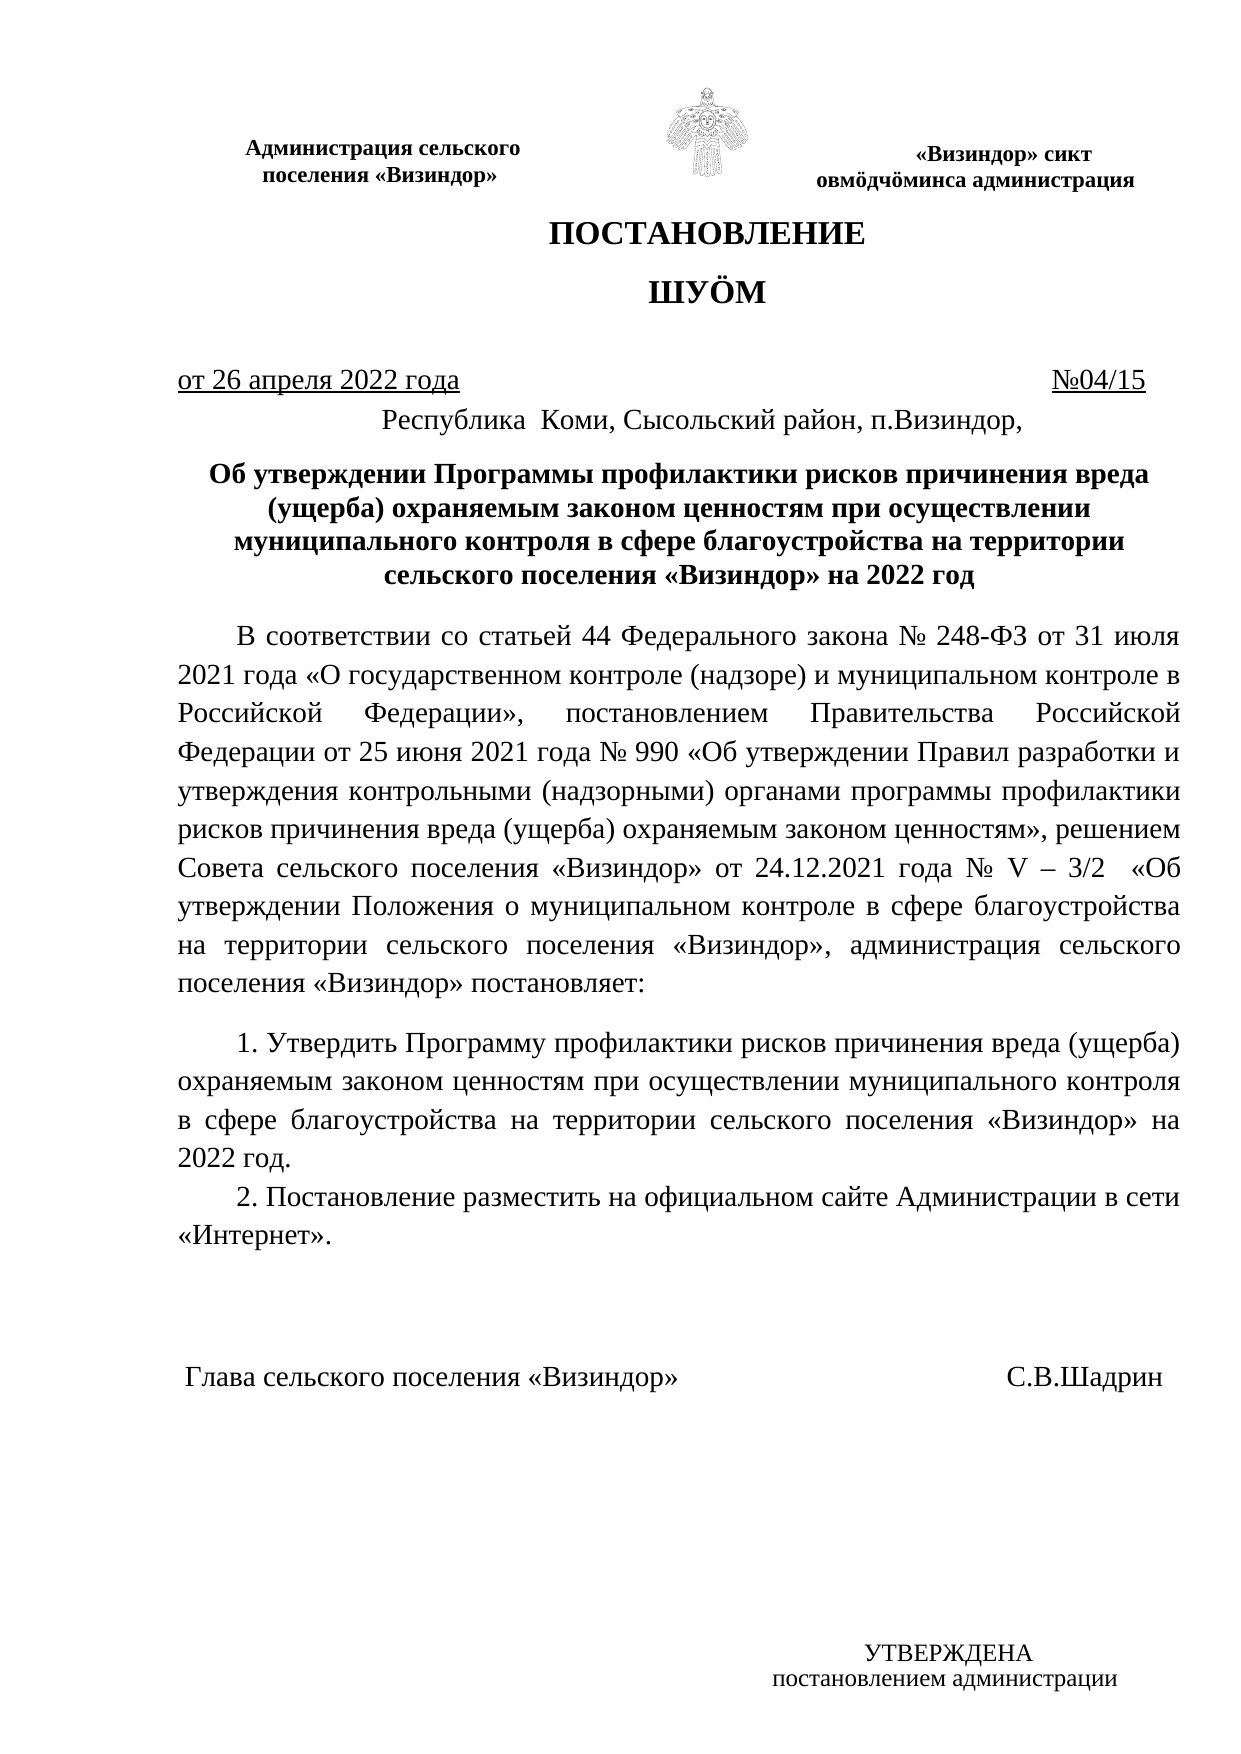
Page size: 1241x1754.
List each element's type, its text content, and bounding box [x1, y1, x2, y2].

text постановлением администрации [709, 1667, 1181, 1692]
text 1. Утвердить Программу профилактики рисков причинения вреда (ущерба) охраняемым законом ценностям при осуществлении муниципального контроля в сфере благоустройства на территории сельского поселения «Визиндор» на 2022 год. [177, 1025, 1181, 1174]
text Республика Коми, Сысольский район, п.Визиндор, [177, 402, 1181, 436]
text Глава сельского поселения «Визиндор» С.В.Шадрин [177, 1367, 1181, 1392]
text ПОСТАНОВЛЕНИЕ [177, 213, 1181, 252]
table_header «Визиндор» сикт овмöдчöминса администрация [769, 87, 1182, 213]
table_header [638, 87, 769, 213]
text 2. Постановление разместить на официальном сайте Администрации в сети «Интернет». [177, 1179, 1181, 1251]
text УТВЕРЖДЕНА [709, 1642, 1181, 1667]
text Об утверждении Программы профилактики рисков причинения вреда (ущерба) охраняемым законом ценностям при осуществлении муниципального контроля в сфере благоустройства на территории сельского поселения «Визиндор» на 2022 год [177, 456, 1181, 591]
table_header Администрация сельского поселения «Визиндор» [177, 87, 638, 213]
subtitle ШУÖМ [177, 272, 1181, 311]
subtitle от 26 апреля 2022 года №04/15 [177, 362, 1181, 396]
text В соответствии со статьей 44 Федерального закона № 248-ФЗ от 31 июля 2021 года «О государственном контроле (надзоре) и муниципальном контроле в Российской Федерации», постановлением Правительства Российской Федерации от 25 июня 2021 года № 990 «Об утверждении Правил разработки и утверждения контрольными (надзорными) органами программы профилактики рисков причинения вреда (ущерба) охраняемым законом ценностям», решением Совета сельского поселения «Визиндор» от 24.12.2021 года № V – 3/2 «Об утверждении Положения о муниципальном контроле в сфере благоустройства на территории сельского поселения «Визиндор», администрация сельского поселения «Визиндор» постановляет: [177, 618, 1181, 999]
